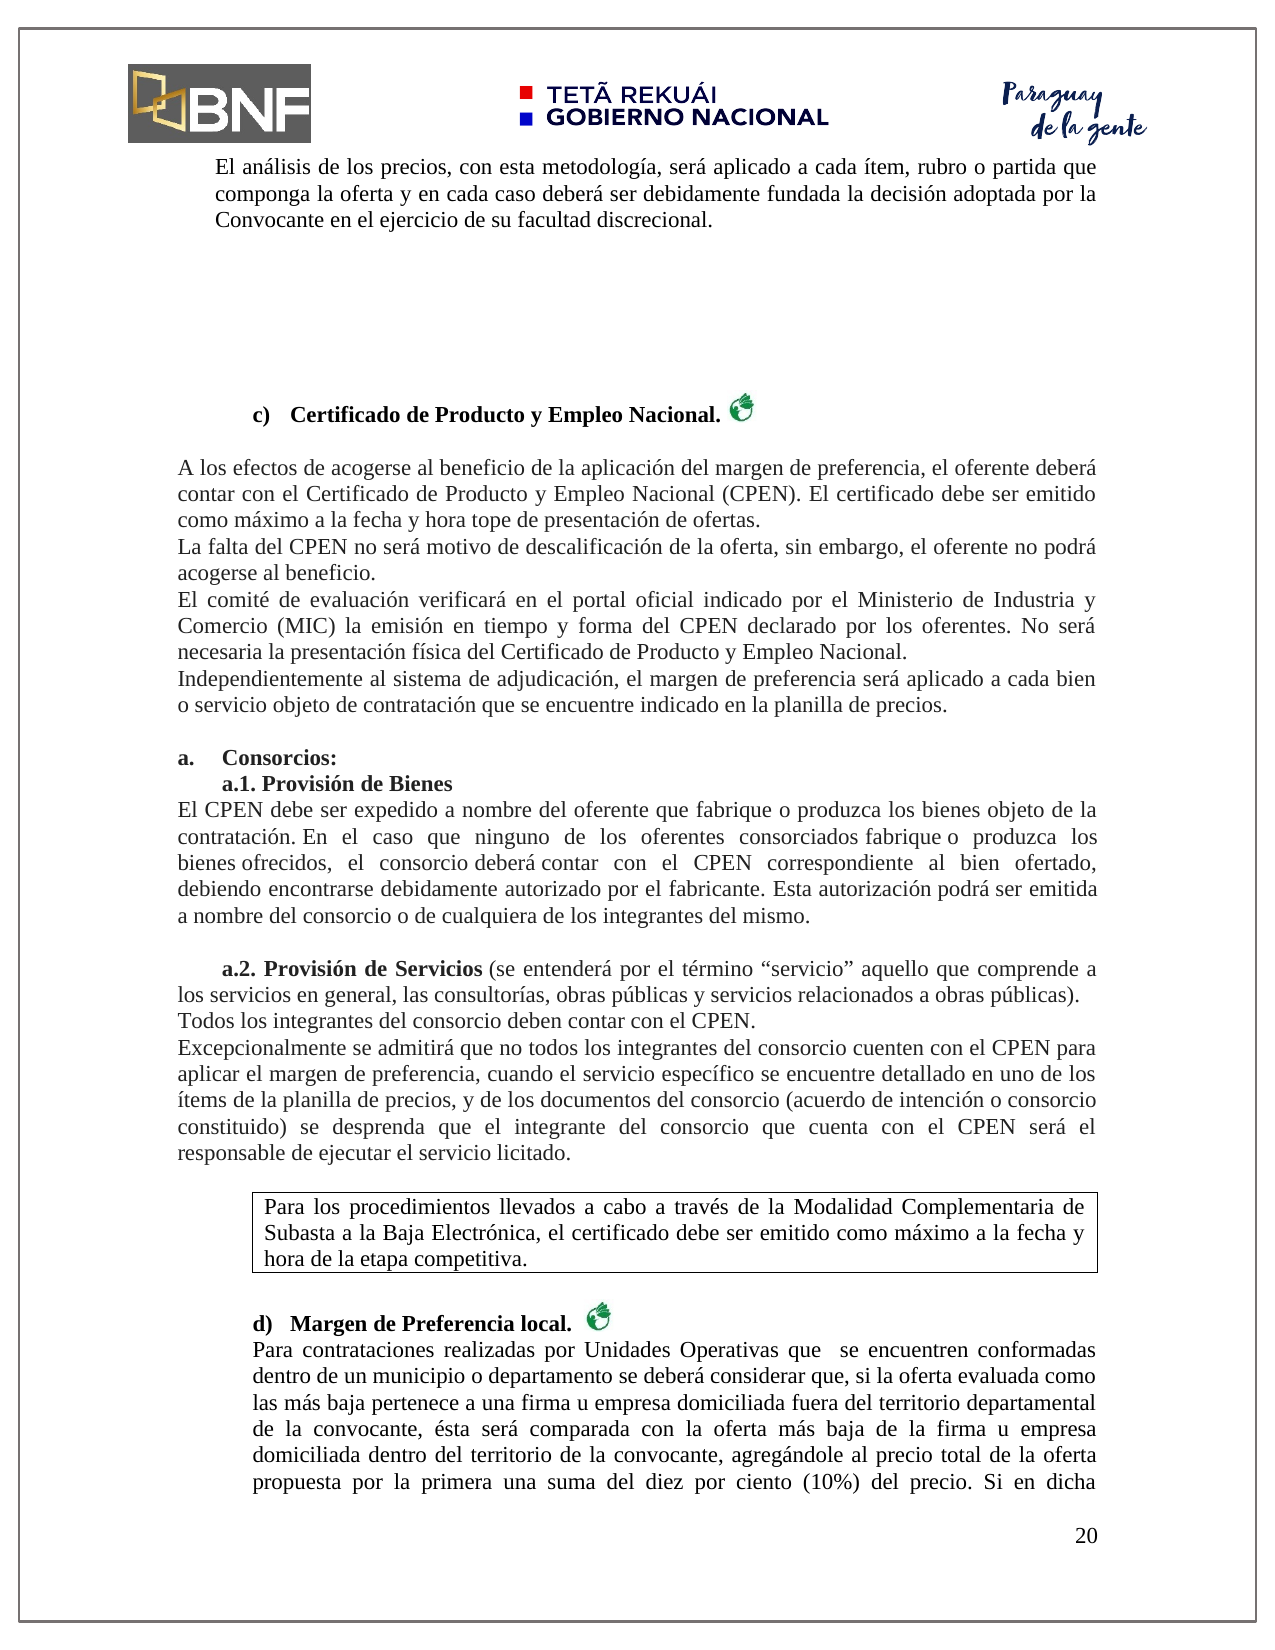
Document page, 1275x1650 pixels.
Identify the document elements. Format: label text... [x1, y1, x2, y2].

text Independientemente al sistema de adjudicación, el margen de preferencia será aplicado a cada bien o servicio objeto de contratación que se encuentre indicado en la planilla de precios. [177, 665, 1098, 717]
list Margen de Preferencia local. [252, 1299, 1098, 1336]
text a.2. Provisión de Servicios (se entenderá por el término “servicio” aquello que comprende a los servicios en general, las consultorías, obras públicas y servicios relacionados a obras públicas). [177, 954, 1098, 1007]
list Certificado de Producto y Empleo Nacional. [252, 391, 1098, 427]
text El CPEN debe ser expedido a nombre del oferente que fabrique o produzca los bienes objeto de la contratación. En el caso que ninguno de los oferentes consorciados fabrique o produzca los bienes ofrecidos, el consorcio deberá contar con el CPEN correspondiente al bien ofertado, debiendo encontrarse debidamente autorizado por el fabricante. Esta autorización podrá ser emitida a nombre del consorcio o de cualquiera de los integrantes del mismo. [177, 796, 1098, 928]
picture [975, 75, 1159, 152]
picture [502, 62, 841, 152]
text a.1. Provisión de Bienes [177, 770, 1098, 796]
text El comité de evaluación verificará en el portal oficial indicado por el Ministerio de Industria y Comercio (MIC) la emisión en tiempo y forma del CPEN declarado por los oferentes. No será necesaria la presentación física del Certificado de Producto y Empleo Nacional. [177, 586, 1098, 665]
picture [126, 64, 311, 142]
picture [727, 390, 757, 423]
text Todos los integrantes del consorcio deben contar con el CPEN. [177, 1007, 1098, 1034]
text La falta del CPEN no será motivo de descalificación de la oferta, sin embargo, el oferente no podrá acogerse al beneficio. [177, 533, 1098, 586]
text A los efectos de acogerse al beneficio de la aplicación del margen de preferencia, el oferente deberá contar con el Certificado de Producto y Empleo Nacional (CPEN). El certificado debe ser emitido como máximo a la fecha y hora tope de presentación de ofertas. [177, 454, 1098, 533]
text Excepcionalmente se admitirá que no todos los integrantes del consorcio cuenten con el CPEN para aplicar el margen de preferencia, cuando el servicio específico se encuentre detallado en uno de los ítems de la planilla de precios, y de los documentos del consorcio (acuerdo de intención o consorcio constituido) se desprenda que el integrante del consorcio que cuenta con el CPEN será el responsable de ejecutar el servicio licitado. [177, 1034, 1098, 1165]
table_header Para los procedimientos llevados a cabo a través de la Modalidad Complementaria de Subasta a la Baja Electrónica, el certificado debe ser emitido como máximo a la fecha y hora de la etapa competitiva. [253, 1193, 1097, 1272]
list Consorcios: [177, 744, 1098, 770]
picture [583, 1299, 614, 1332]
text El análisis de los precios, con esta metodología, será aplicado a cada ítem, rubro o partida que componga la oferta y en cada caso deberá ser debidamente fundada la decisión adoptada por la Convocante en el ejercicio de su facultad discrecional. [215, 153, 1098, 232]
